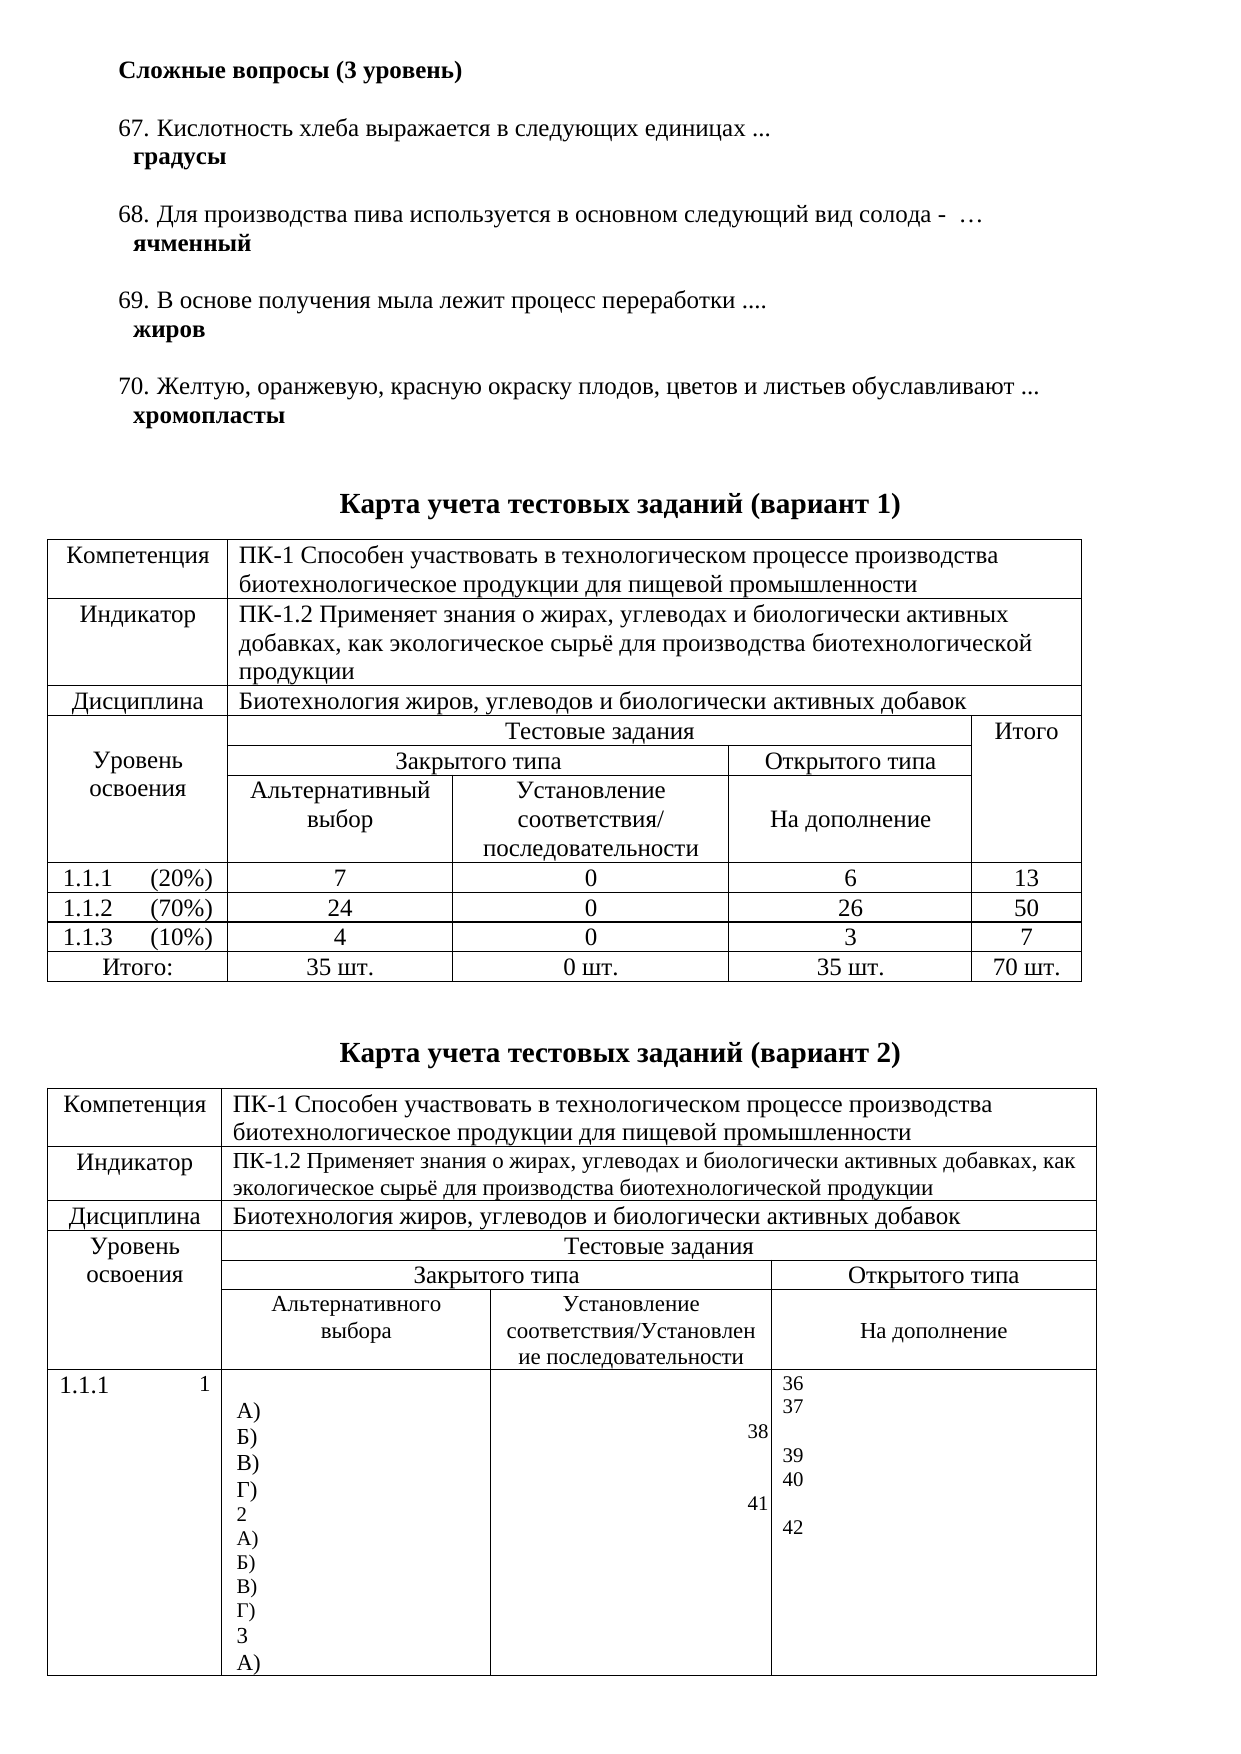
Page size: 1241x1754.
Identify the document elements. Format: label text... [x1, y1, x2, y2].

text градусы [59, 141, 1181, 170]
table_cell 1.1.1 [48, 1370, 221, 1675]
table_cell Закрытого типа [228, 746, 728, 774]
text 69. В основе получения мыла лежит процесс переработки .... [59, 285, 1181, 314]
table_header Компетенция [48, 540, 227, 598]
table_cell 6 [729, 863, 971, 892]
table_cell 1.1.1 (20%) [48, 863, 227, 892]
table_cell 0 [453, 893, 728, 921]
table_cell Итого: [48, 952, 227, 981]
table_cell Установление соответствия/ последовательности [453, 776, 728, 862]
table_cell Индикатор [48, 1147, 221, 1200]
table_cell 36 37 39 40 42 [772, 1370, 1096, 1675]
table_cell Дисциплина [48, 686, 227, 715]
text 70. Желтую, оранжевую, красную окраску плодов, цветов и листьев обуславливают ... [59, 371, 1181, 400]
table_cell Биотехнология жиров, углеводов и биологически активных добавок [222, 1201, 1096, 1230]
table_cell Уровень освоения [48, 716, 227, 862]
table_header ПК-1 Способен участвовать в технологическом процессе производства биотехнологическое продукции для пищевой промышленности [228, 540, 1081, 598]
table_cell Тестовые задания [228, 716, 971, 745]
table_cell 13 [972, 863, 1081, 892]
table_cell 35 шт. [729, 952, 971, 981]
table_cell Закрытого типа [222, 1261, 771, 1289]
text 67. Кислотность хлеба выражается в следующих единицах ... [59, 113, 1181, 141]
text Карта учета тестовых заданий (вариант 1) [59, 486, 1181, 520]
table_cell ПК-1.2 Применяет знания о жирах, углеводах и биологически активных добавках, как экологическое сырьё для производства биотехнологической продукции [222, 1147, 1096, 1200]
text ячменный [59, 228, 1181, 256]
text Карта учета тестовых заданий (вариант 2) [59, 1035, 1181, 1068]
table_cell На дополнение [772, 1290, 1096, 1369]
table_header ПК-1 Способен участвовать в технологическом процессе производства биотехнологическое продукции для пищевой промышленности [222, 1089, 1096, 1146]
text жиров [59, 314, 1181, 343]
table_cell Дисциплина [48, 1201, 221, 1230]
table_cell 35 шт. [228, 952, 452, 981]
table_cell Биотехнология жиров, углеводов и биологически активных добавок [228, 686, 1081, 715]
table_cell Индикатор [48, 599, 227, 685]
text Сложные вопросы (3 уровень) [59, 55, 1181, 84]
table_cell 0 шт. [453, 952, 728, 981]
table_cell Уровень освоения [48, 1231, 221, 1369]
table_cell На дополнение [729, 776, 971, 862]
table_cell 70 шт. [972, 952, 1081, 981]
table_cell 1.1.2 (70%) [48, 893, 227, 921]
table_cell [222, 1370, 490, 1675]
table_cell Открытого типа [729, 746, 971, 774]
table_cell Альтернативного выбора [222, 1290, 490, 1369]
table_cell 7 [228, 863, 452, 892]
table_cell 7 [972, 923, 1081, 951]
table_cell 0 [453, 863, 728, 892]
table_cell 50 [972, 893, 1081, 921]
text 68. Для производства пива используется в основном следующий вид солода - … [59, 199, 1181, 228]
table_cell [491, 1370, 771, 1675]
table_cell Итого [972, 716, 1081, 862]
table_header Компетенция [48, 1089, 221, 1146]
table_cell Альтернативный выбор [228, 776, 452, 862]
table_cell 4 [228, 923, 452, 951]
table_cell ПК-1.2 Применяет знания о жирах, углеводах и биологически активных добавках, как экологическое сырьё для производства биотехнологической продукции [228, 599, 1081, 685]
table_cell 1.1.3 (10%) [48, 923, 227, 951]
table_cell Открытого типа [772, 1261, 1096, 1289]
table_cell Установление соответствия/Установление последовательности [491, 1290, 771, 1369]
table_cell 3 [729, 923, 971, 951]
table_cell 0 [453, 923, 728, 951]
table_cell Тестовые задания [222, 1231, 1096, 1259]
text хромопласты [59, 400, 1181, 429]
table_cell 26 [729, 893, 971, 921]
table_cell 24 [228, 893, 452, 921]
